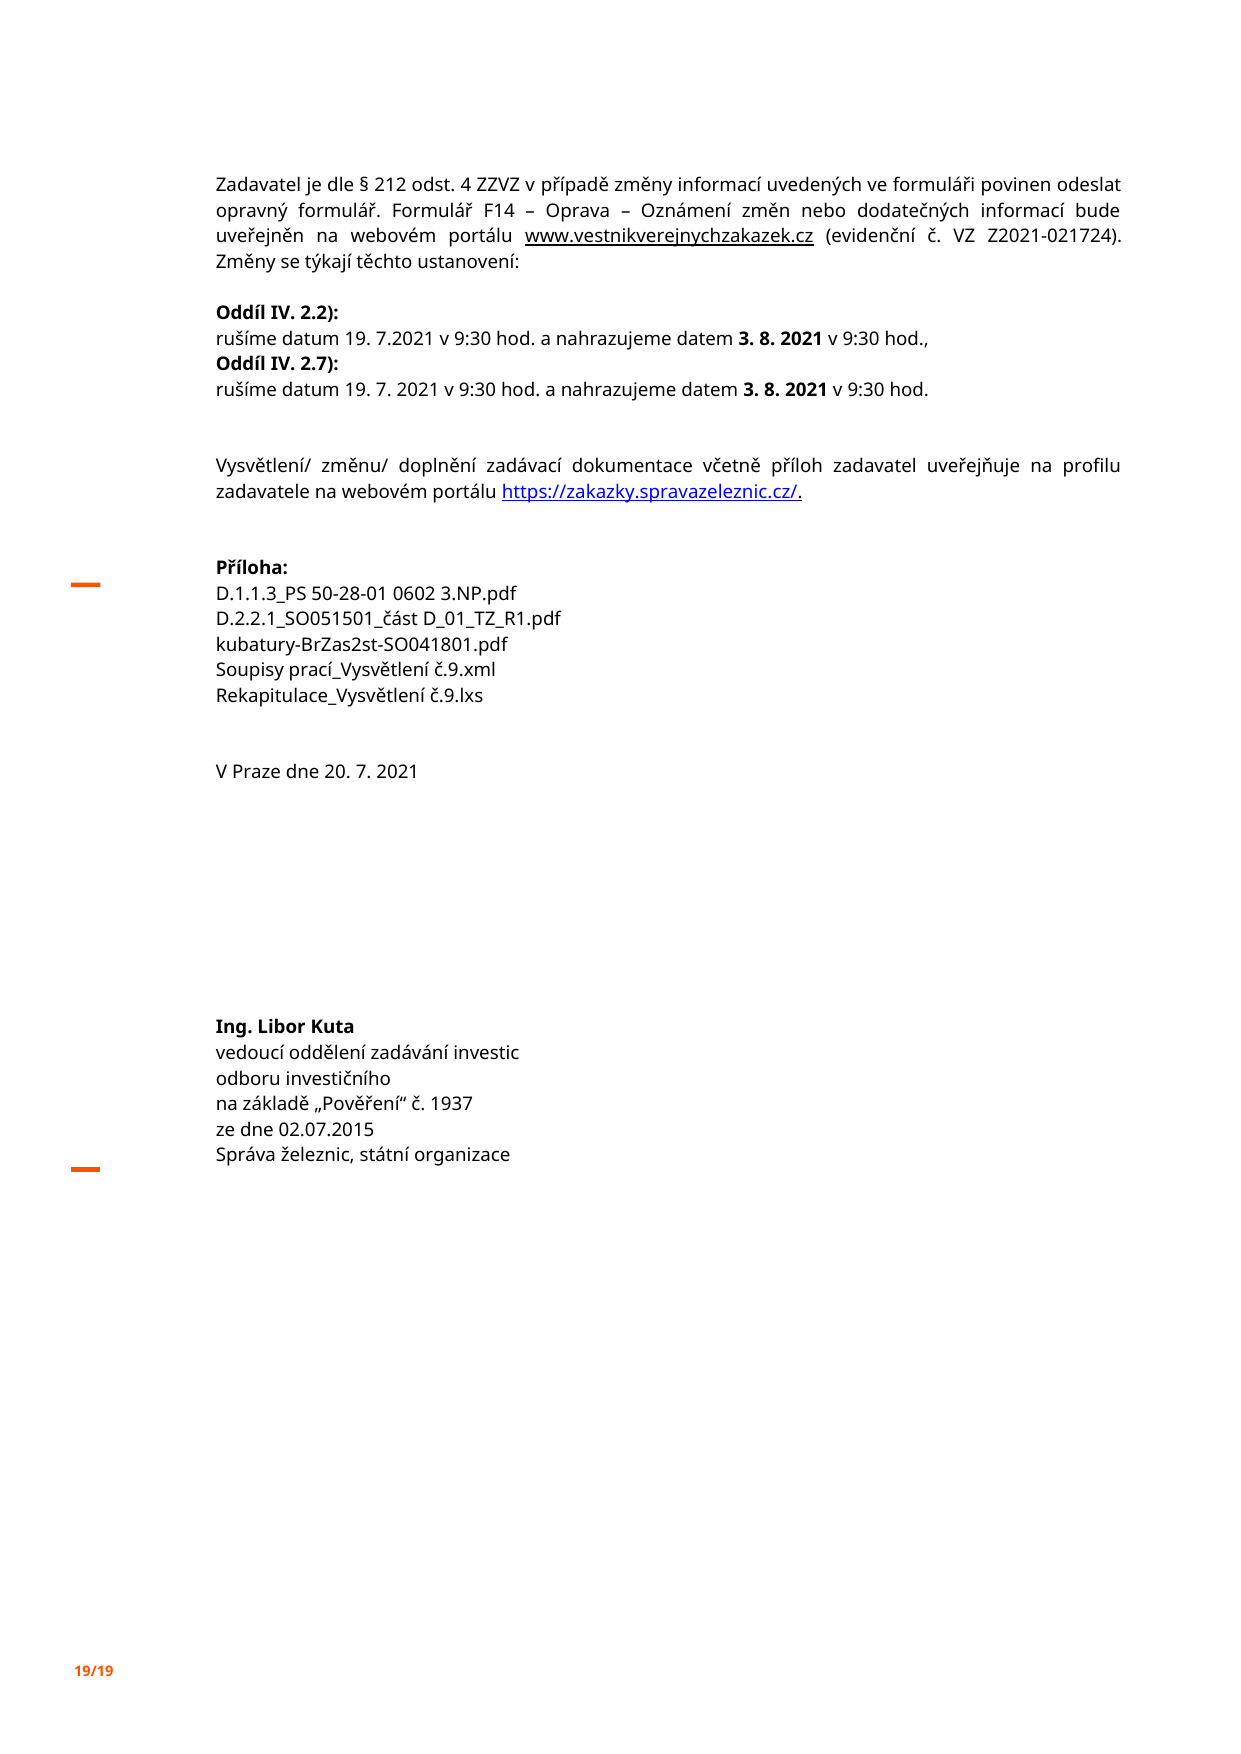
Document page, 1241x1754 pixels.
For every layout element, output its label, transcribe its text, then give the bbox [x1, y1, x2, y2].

text Ing. Libor Kuta [216, 1014, 1122, 1039]
text Oddíl IV. 2.2): [216, 299, 1122, 325]
text Vysvětlení/ změnu/ doplnění zadávací dokumentace včetně příloh zadavatel uveřejňuje na profilu zadavatele na webovém portálu https://zakazky.spravazeleznic.cz/. [216, 452, 1122, 503]
text V Praze dne 20. 7. 2021 [216, 759, 1122, 784]
text Správa železnic, státní organizace [216, 1141, 1122, 1167]
text na základě „Pověření“ č. 1937 [216, 1090, 1122, 1116]
text Soupisy prací_Vysvětlení č.9.xml [216, 657, 1122, 682]
text Rekapitulace_Vysvětlení č.9.lxs [216, 682, 1122, 708]
text D.1.1.3_PS 50-28-01 0602 3.NP.pdf [216, 580, 1122, 606]
text Příloha: [216, 554, 1122, 580]
text vedoucí oddělení zadávání investic [216, 1039, 1122, 1065]
text kubatury-BrZas2st-SO041801.pdf [216, 631, 1122, 657]
text rušíme datum 19. 7.2021 v 9:30 hod. a nahrazujeme datem 3. 8. 2021 v 9:30 hod., [216, 325, 1122, 350]
text D.2.2.1_SO051501_část D_01_TZ_R1.pdf [216, 606, 1122, 631]
text ze dne 02.07.2015 [216, 1116, 1122, 1141]
text Zadavatel je dle § 212 odst. 4 ZZVZ v případě změny informací uvedených ve formuláři povinen odeslat opravný formulář. Formulář F14 – Oprava – Oznámení změn nebo dodatečných informací bude uveřejněn na webovém portálu www.vestnikverejnychzakazek.cz (evidenční č. VZ Z2021-021724). Změny se týkají těchto ustanovení: [216, 172, 1122, 274]
text Oddíl IV. 2.7): [216, 350, 1122, 376]
text rušíme datum 19. 7. 2021 v 9:30 hod. a nahrazujeme datem 3. 8. 2021 v 9:30 hod. [216, 376, 1122, 401]
text odboru investičního [216, 1065, 1122, 1090]
